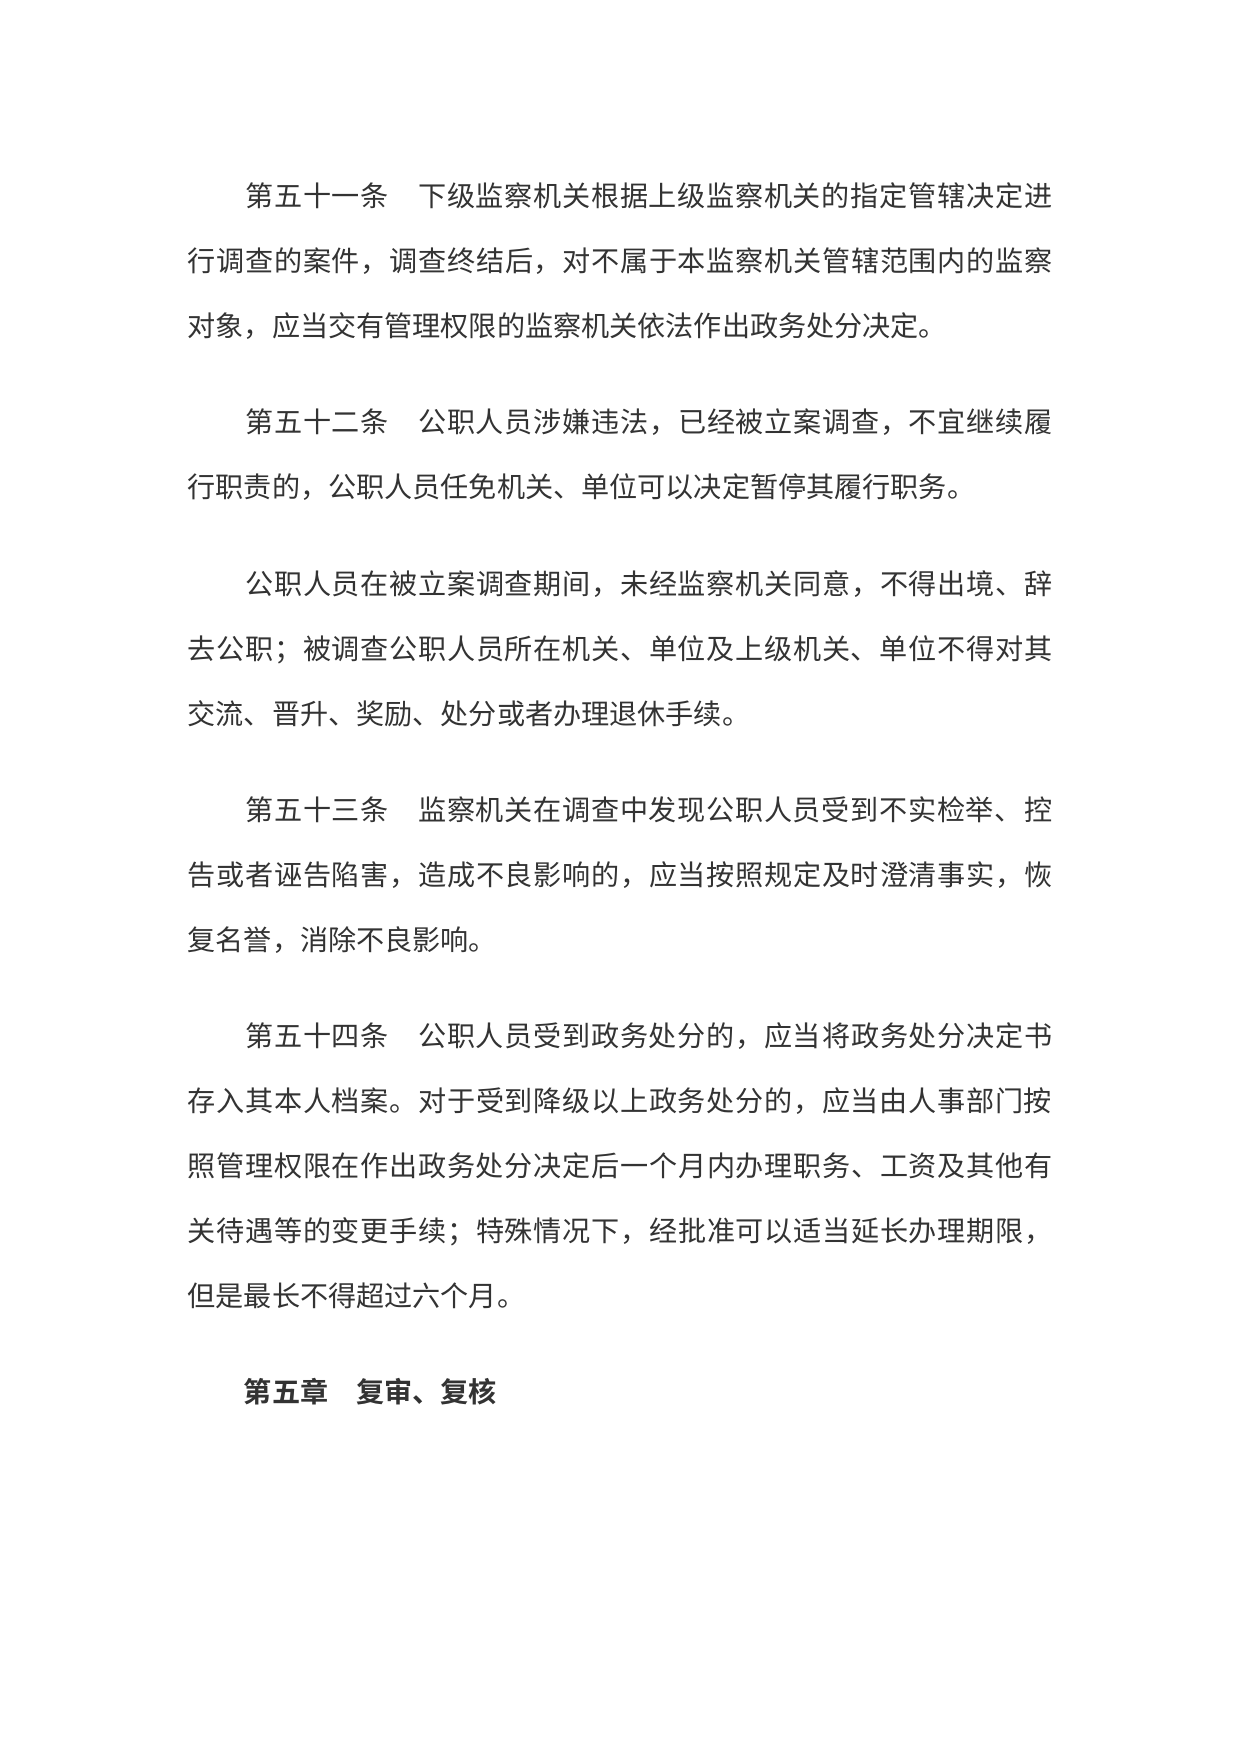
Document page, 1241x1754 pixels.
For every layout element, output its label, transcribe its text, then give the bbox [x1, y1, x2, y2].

text 第五十二条 公职人员涉嫌违法，已经被立案调查，不宜继续履行职责的，公职人员任免机关、单位可以决定暂停其履行职务。 [187, 388, 1053, 518]
text 第五十四条 公职人员受到政务处分的，应当将政务处分决定书存入其本人档案。对于受到降级以上政务处分的，应当由人事部门按照管理权限在作出政务处分决定后一个月内办理职务、工资及其他有关待遇等的变更手续；特殊情况下，经批准可以适当延长办理期限，但是最长不得超过六个月。 [187, 1002, 1053, 1327]
text 公职人员在被立案调查期间，未经监察机关同意，不得出境、辞去公职；被调查公职人员所在机关、单位及上级机关、单位不得对其交流、晋升、奖励、处分或者办理退休手续。 [187, 549, 1053, 744]
text 第五章 复审、复核 [187, 1358, 1053, 1423]
text 第五十三条 监察机关在调查中发现公职人员受到不实检举、控告或者诬告陷害，造成不良影响的，应当按照规定及时澄清事实，恢复名誉，消除不良影响。 [187, 776, 1053, 971]
text 第五十一条 下级监察机关根据上级监察机关的指定管辖决定进行调查的案件，调查终结后，对不属于本监察机关管辖范围内的监察对象，应当交有管理权限的监察机关依法作出政务处分决定。 [187, 162, 1053, 357]
